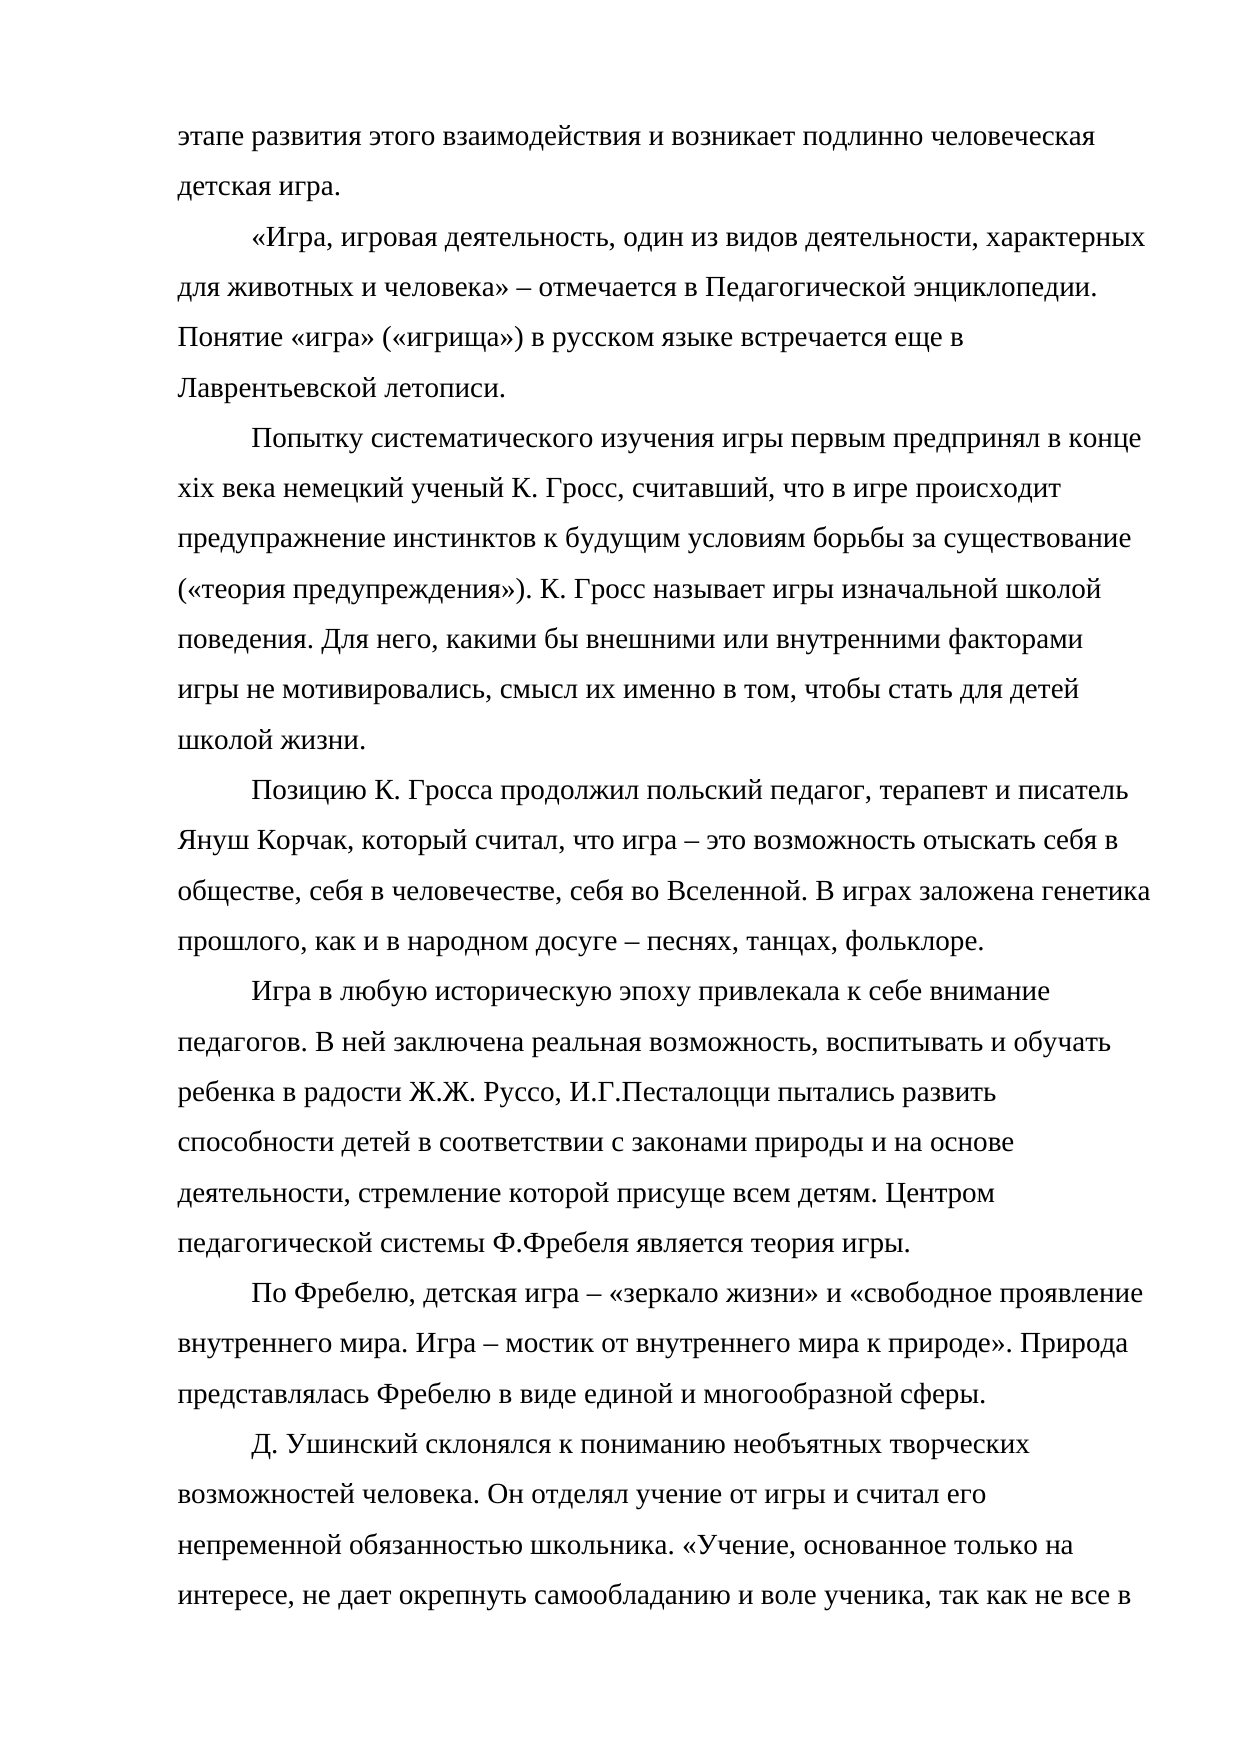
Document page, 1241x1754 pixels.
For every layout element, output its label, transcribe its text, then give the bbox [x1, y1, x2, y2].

text По Фребелю, детская игра – «зеркало жизни» и «свободное проявление внутреннего мира. Игра – мостик от внутреннего мира к природе». Природа представлялась Фребелю в виде единой и многообразной сферы. [177, 1275, 1152, 1409]
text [177, 1426, 1152, 1611]
text Попытку систематического изучения игры первым предпринял в конце xix века немецкий ученый К. Гросс, считавший, что в игре происходит предупражнение инстинктов к будущим условиям борьбы за существование («теория предупреждения»). К. Гросс называет игры изначальной школой поведения. Для него, какими бы внешними или внутренними факторами игры не мотивировались, смысл их именно в том, чтобы стать для детей школой жизни. [177, 420, 1152, 755]
text Игра в любую историческую эпоху привлекала к себе внимание педагогов. В ней заключена реальная возможность, воспитывать и обучать ребенка в радости Ж.Ж. Руссо, И.Г.Песталоцци пытались развить способности детей в соответствии с законами природы и на основе деятельности, стремление которой присуще всем детям. Центром педагогической системы Ф.Фребеля является теория игры. [177, 973, 1152, 1258]
text «Игра, игровая деятельность, один из видов деятельности, характерных для животных и человека» – отмечается в Педагогической энциклопедии. Понятие «игра» («игрища») в русском языке встречается еще в Лаврентьевской летописи. [177, 219, 1152, 403]
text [177, 118, 1152, 202]
text Позицию К. Гросса продолжил польский педагог, терапевт и писатель Януш Корчак, который считал, что игра – это возможность отыскать себя в обществе, себя в человечестве, себя во Вселенной. В играх заложена генетика прошлого, как и в народном досуге – песнях, танцах, фольклоре. [177, 772, 1152, 957]
